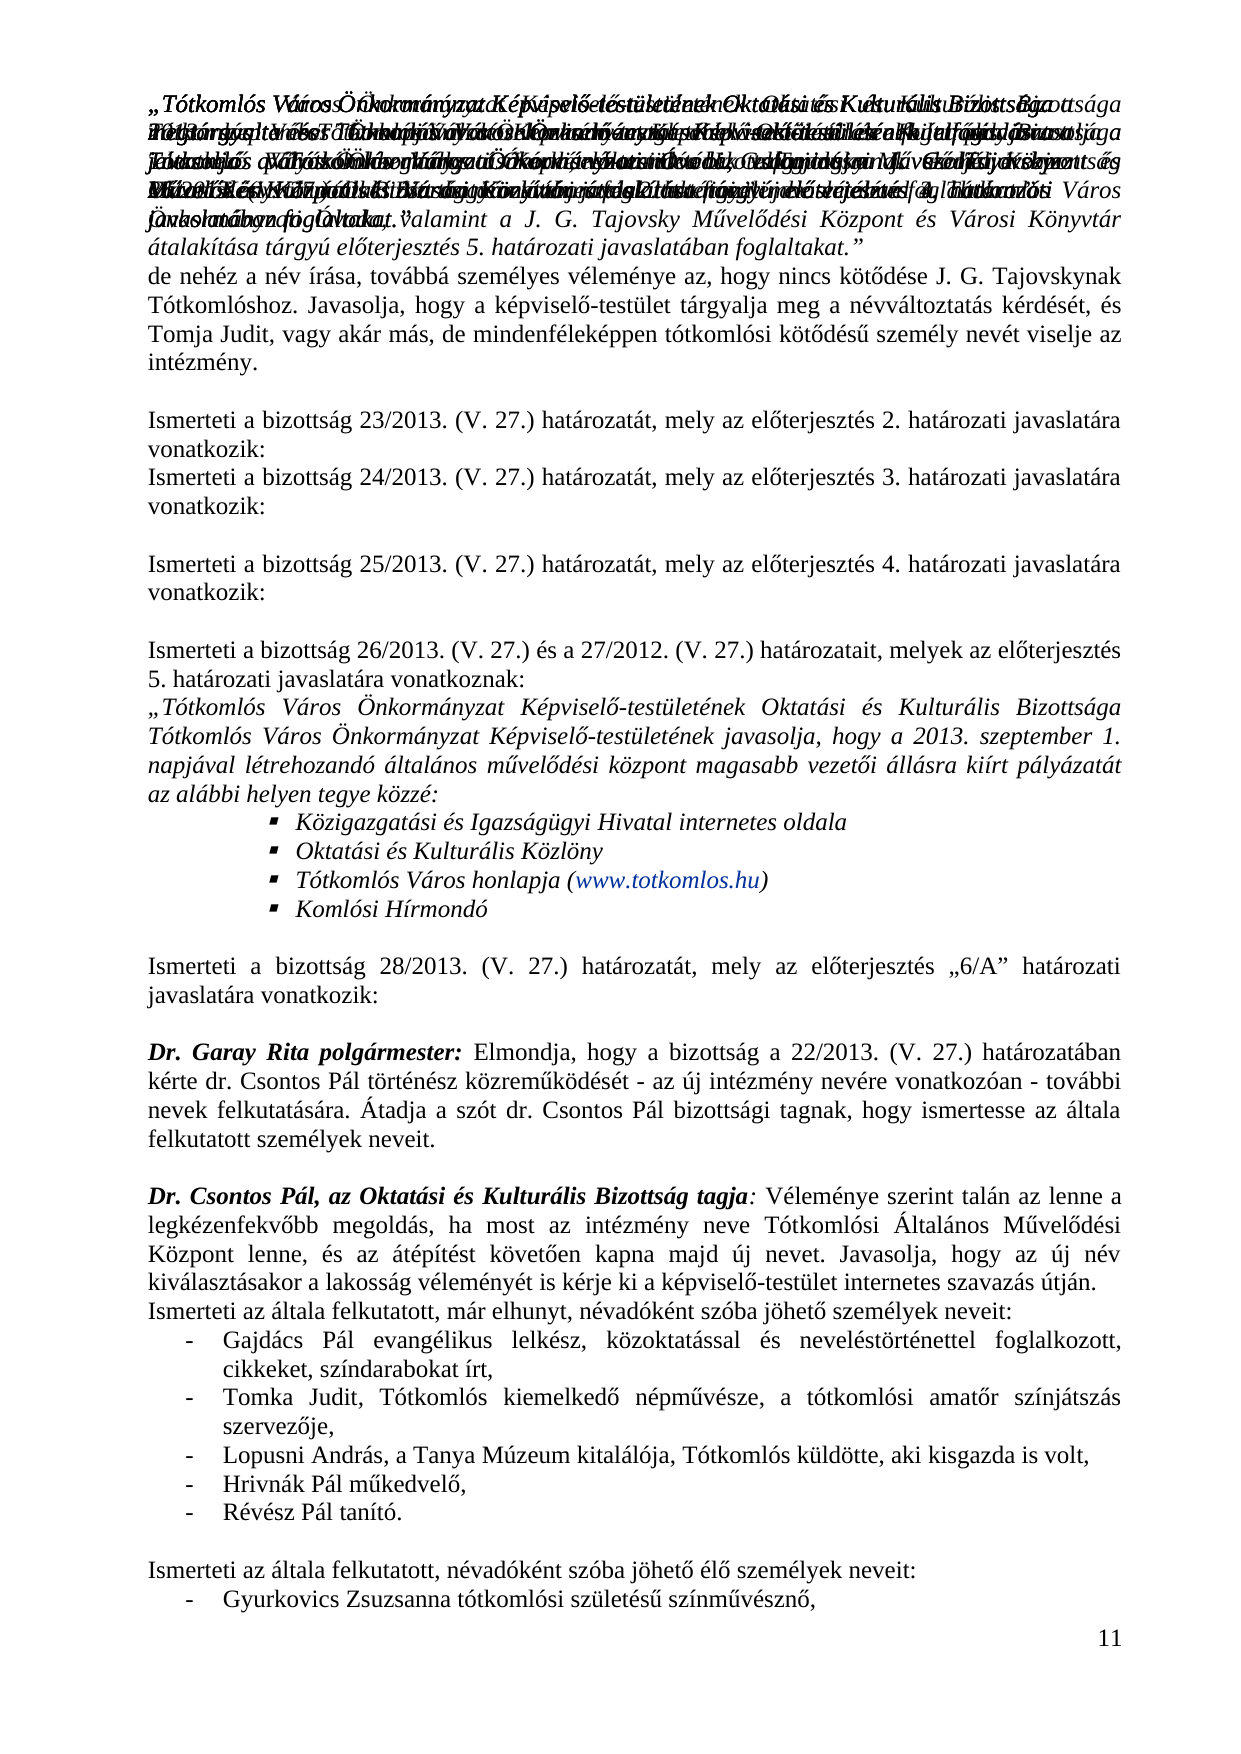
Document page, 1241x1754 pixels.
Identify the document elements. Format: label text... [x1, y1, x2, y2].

list Tomka Judit, Tótkomlós kiemelkedő népművésze, a tótkomlósi amatőr színjátszás szervezője, [185, 1382, 1122, 1440]
text Ismerteti az általa felkutatott, már elhunyt, névadóként szóba jöhető személyek neveit: [148, 1296, 1122, 1325]
list Gajdács Pál evangélikus lelkész, közoktatással és neveléstörténettel foglalkozott, cikkeket, színdarabokat írt, [185, 1325, 1122, 1382]
text Ismerteti a bizottság 25/2013. (V. 27.) határozatát, mely az előterjesztés 4. határozati javaslatára vonatkozik: [148, 549, 1122, 606]
text Ismerteti az általa felkutatott, névadóként szóba jöhető élő személyek neveit: [148, 1555, 1122, 1584]
text „Tótkomlós Város Önkormányzat Képviselő-testületének Oktatási és Kulturális Bizottsága Tótkomlós Város Önkormányzat Képviselő-testületének javasolja, hogy a 2013. szeptember 1. napjával létrehozandó általános művelődési központ magasabb vezetői állásra kiírt pályázatát az alábbi helyen tegye közzé: [147, 692, 1122, 807]
list Gyurkovics Zsuzsanna tótkomlósi születésű színművésznő, [185, 1584, 1122, 1612]
text Ismerteti a bizottság 23/2013. (V. 27.) határozatát, mely az előterjesztés 2. határozati javaslatára vonatkozik: [148, 405, 1122, 462]
text Ismerteti a bizottság 26/2013. (V. 27.) és a 27/2012. (V. 27.) határozatait, melyek az előterjesztés 5. határozati javaslatára vonatkoznak: [148, 635, 1122, 692]
list Komlósi Hírmondó [266, 894, 1122, 922]
list Oktatási és Kulturális Közlöny [266, 836, 1122, 865]
text Tótkomlós Város Önkormányzat Képviselő-testületének Oktatási és Kulturális Bizottsága Tótkomlós Város Önkormányzat Képviselő-testületének elfogadásra javasolja a bizottság 26/2013. (V. 27.) Okt. Biz. határozatában foglaltak figyelembe vételével a Tótkomlós Város Önkormányzati Óvoda, valamint a J. G. Tajovsky Művelődési Központ és Városi Könyvtár átalakítása tárgyú előterjesztés 5. határozati javaslatában foglaltakat.” [148, 117, 1122, 261]
text „Tótkomlós Város Önkormányzat Képviselő-testületének Oktatási és Kulturális Bizottsága a 2013. szeptember 1. napjával létrehozandó magasabb vezetői állásra kiírt pályázatra jelentkező pályázók meghallgatására létrehozandó bizottság tagjainak személyére az Oktatási és Kulturális Bizottság nem kíván javaslatot tenni.” [148, 89, 1072, 204]
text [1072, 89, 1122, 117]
text Ismerteti a bizottság 24/2013. (V. 27.) határozatát, mely az előterjesztés 3. határozati javaslatára vonatkozik: [148, 462, 1122, 520]
list Lopusni András, a Tanya Múzeum kitalálója, Tótkomlós küldötte, aki kisgazda is volt, [185, 1440, 1122, 1469]
text Dr. Garay Rita polgármester: Elmondja, hogy a bizottság a 22/2013. (V. 27.) határozatában kérte dr. Csontos Pál történész közreműködését - az új intézmény nevére vonatkozóan - további nevek felkutatására. Átadja a szót dr. Csontos Pál bizottsági tagnak, hogy ismertesse az általa felkutatott személyek neveit. [148, 1037, 1122, 1152]
list Hrivnák Pál műkedvelő, [185, 1469, 1122, 1497]
list Közigazgatási és Igazságügyi Hivatal internetes oldala [266, 807, 1122, 836]
text Dr. Csontos Pál, az Oktatási és Kulturális Bizottság tagja: Véleménye szerint talán az lenne a legkézenfekvőbb megoldás, ha most az intézmény neve Tótkomlósi Általános Művelődési Központ lenne, és az átépítést követően kapna majd új nevet. Javasolja, hogy az új név kiválasztásakor a lakosság véleményét is kérje ki a képviselő-testület internetes szavazás útján. [148, 1181, 1122, 1296]
text Ismerteti a bizottság 28/2013. (V. 27.) határozatát, mely az előterjesztés „6/A” határozati javaslatára vonatkozik: [148, 951, 1122, 1009]
list Tótkomlós Város honlapja (www.totkomlos.hu) [266, 865, 1122, 894]
list Révész Pál tanító. [185, 1497, 1122, 1526]
